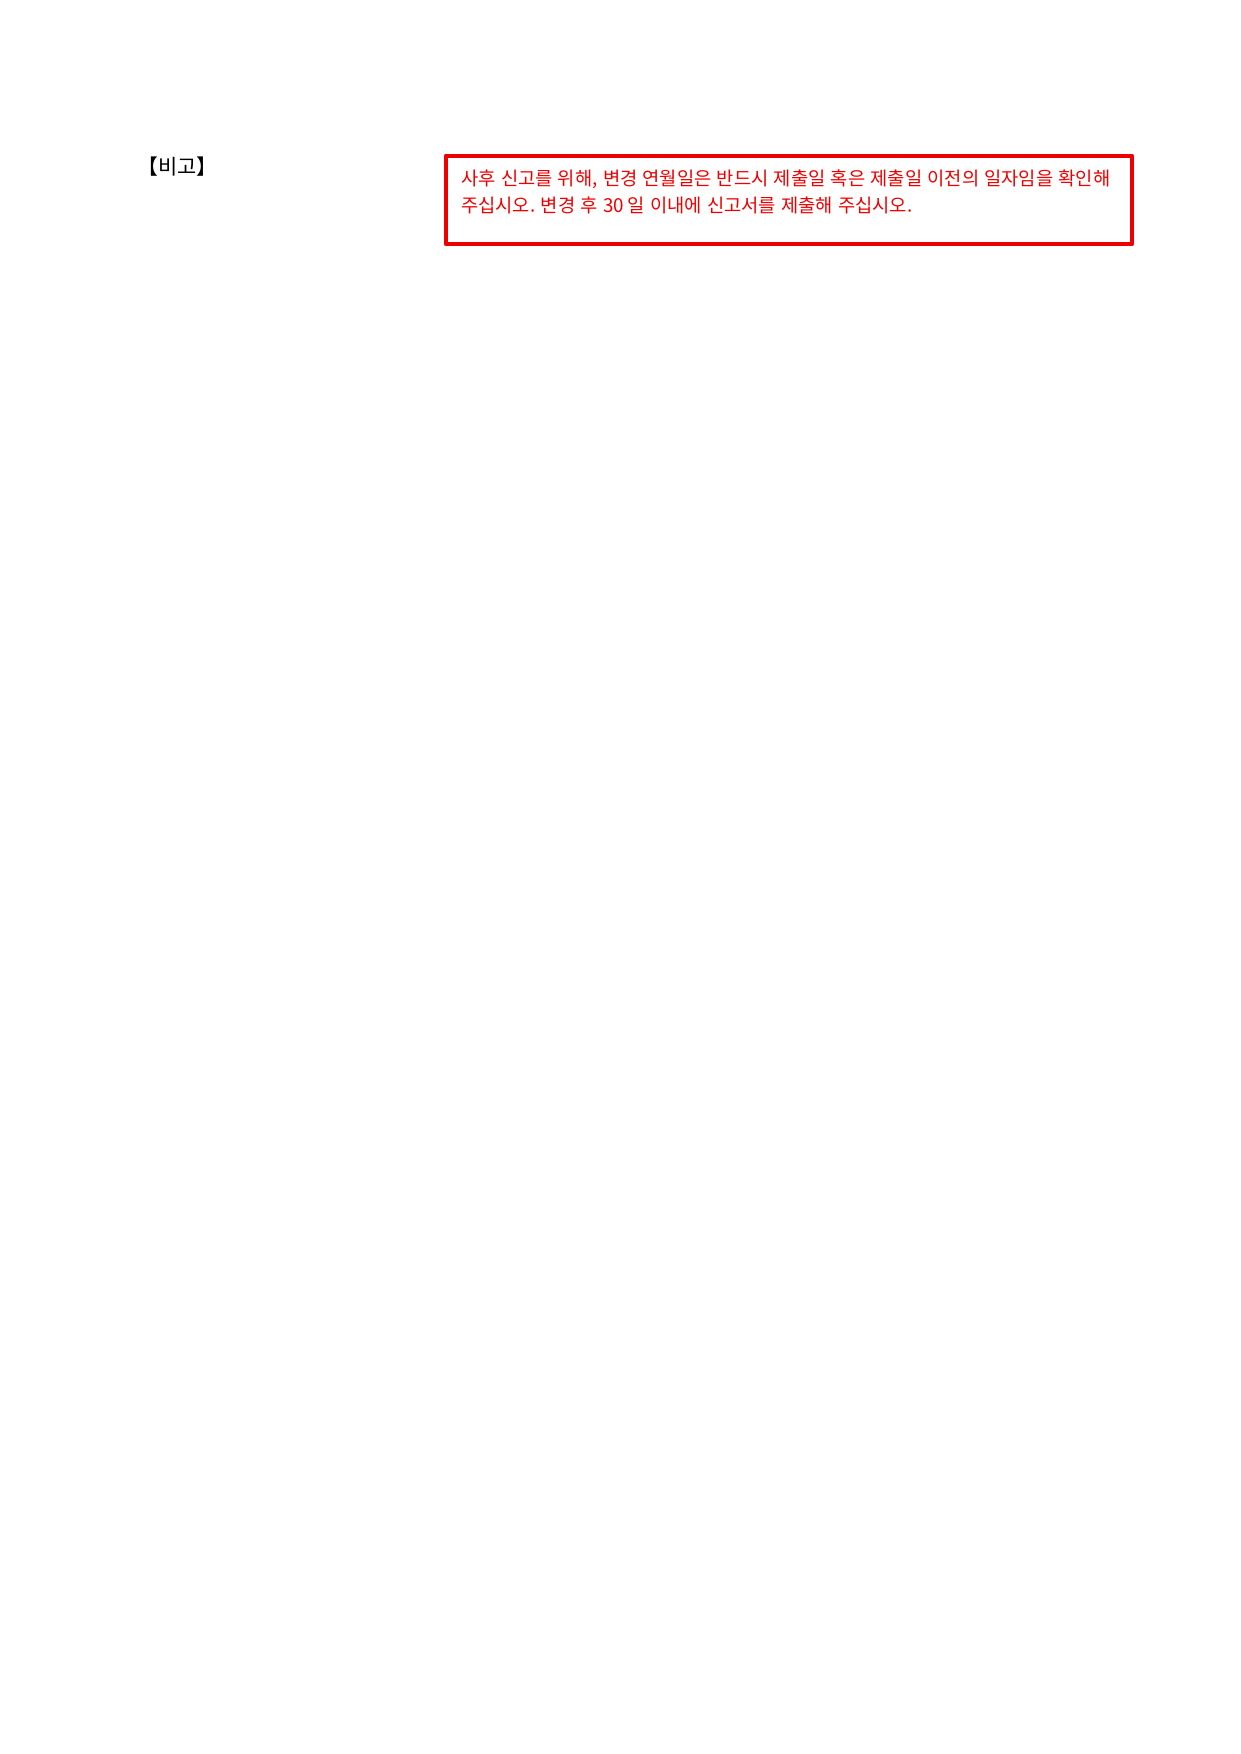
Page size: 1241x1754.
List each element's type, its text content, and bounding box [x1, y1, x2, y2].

text 【비고】 [112, 150, 1128, 180]
